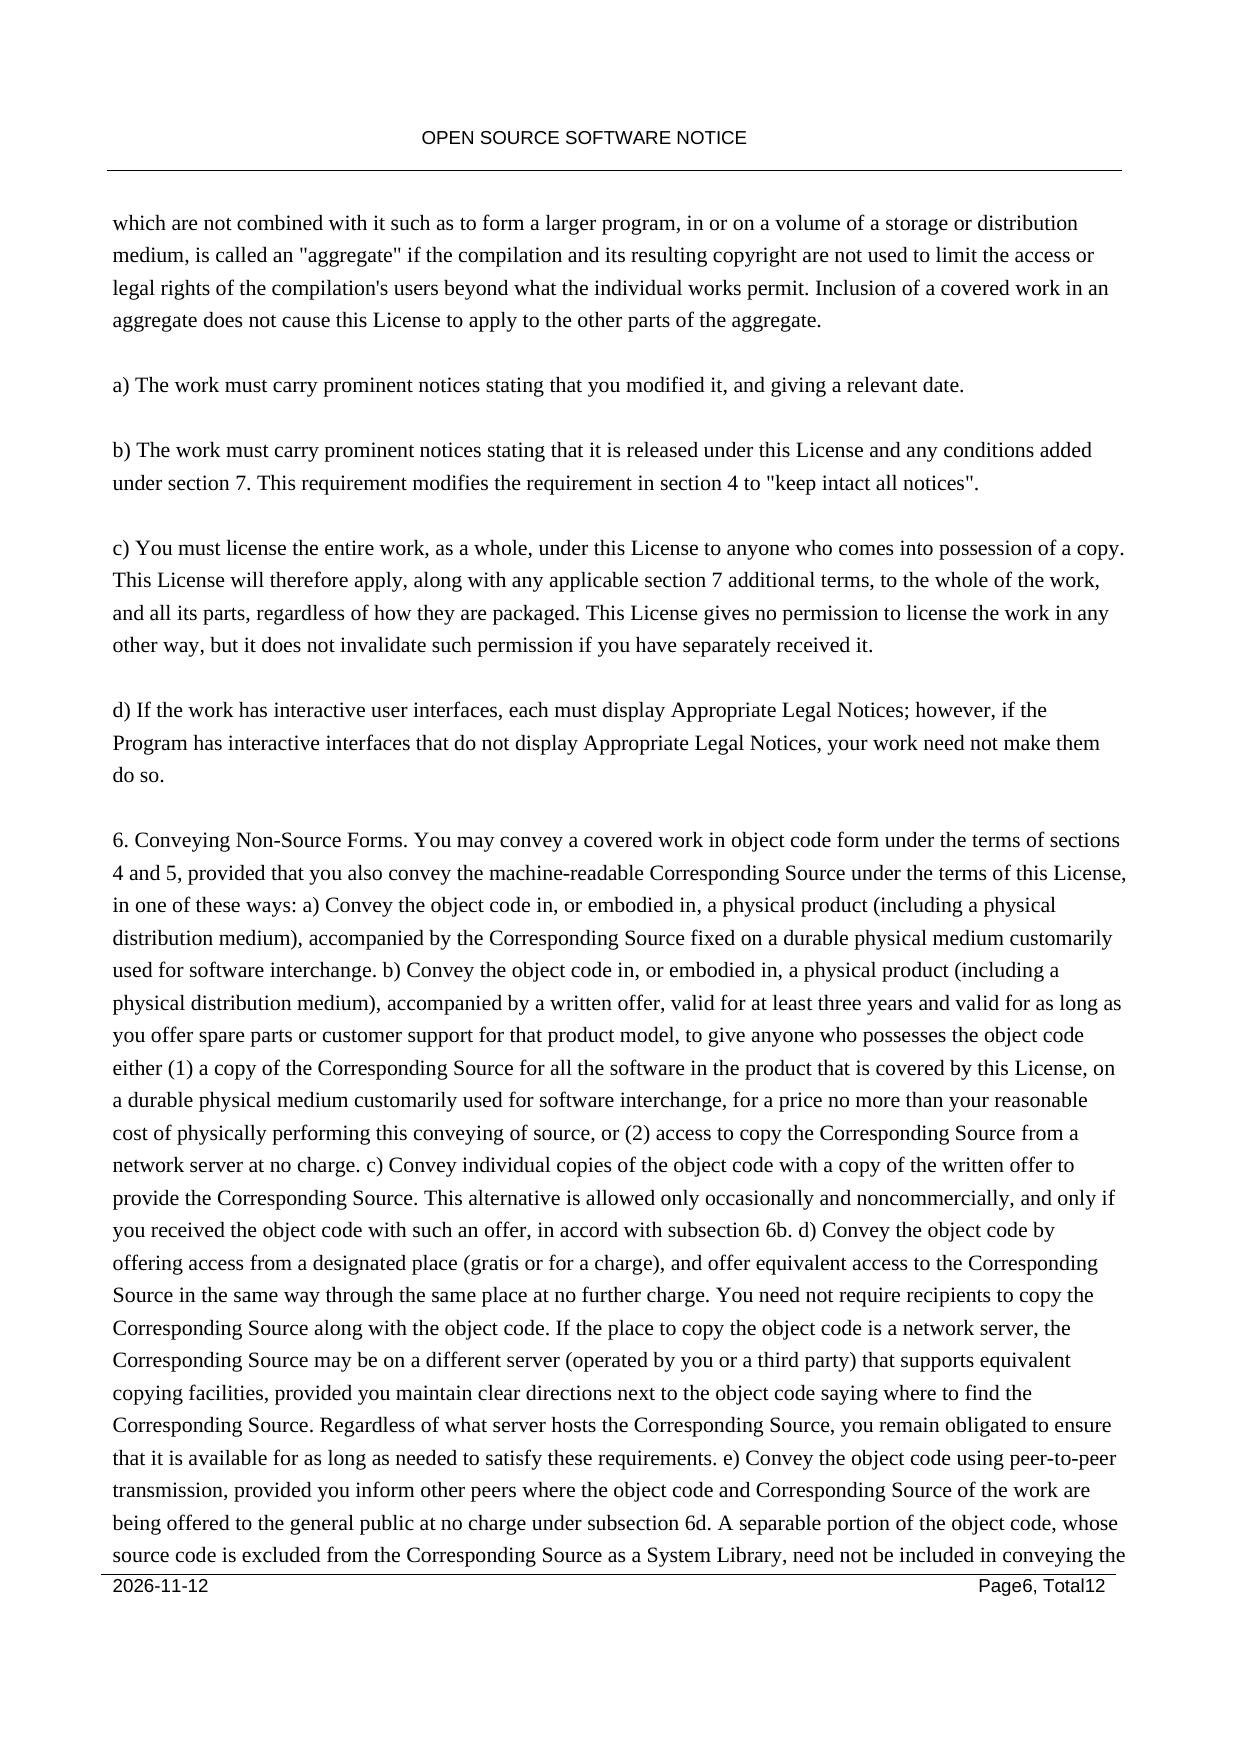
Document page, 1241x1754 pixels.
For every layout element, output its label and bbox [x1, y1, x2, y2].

text [112, 206, 1128, 1571]
